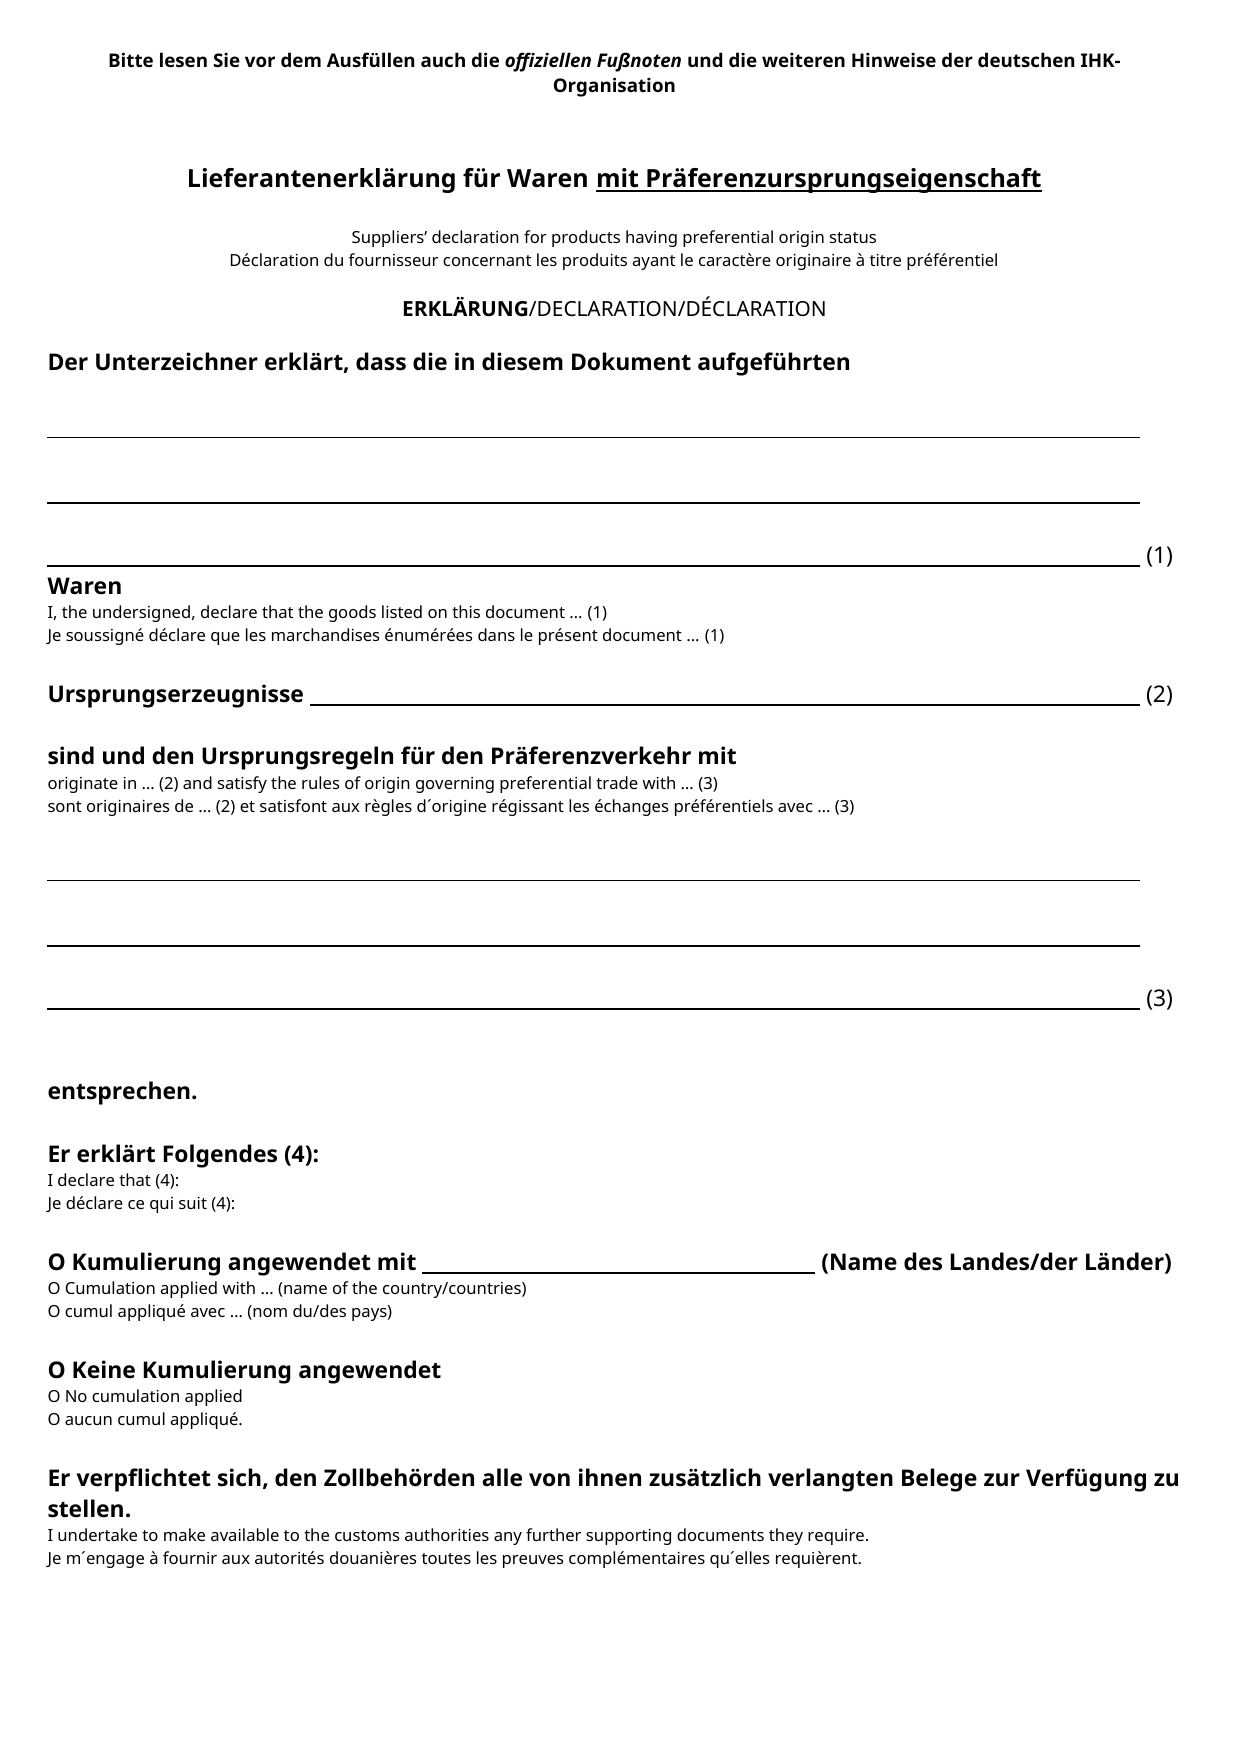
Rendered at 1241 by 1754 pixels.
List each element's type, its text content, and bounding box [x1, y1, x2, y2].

text I undertake to make available to the customs authorities any further supporting documents they require. [47, 1524, 1181, 1547]
text Suppliers’ declaration for products having preferential origin status [47, 226, 1181, 249]
text Lieferantenerklärung für Waren mit Präferenzursprungseigenschaft [47, 161, 1181, 195]
text I, the undersigned, declare that the goods listed on this document … (1) [47, 601, 1181, 624]
text sont originaires de … (2) et satisfont aux règles d´origine régissant les échanges préférentiels avec … (3) [47, 794, 1181, 817]
text I declare that (4): [47, 1169, 1181, 1192]
text Er erklärt Folgendes (4): [47, 1138, 1181, 1169]
text O Cumulation applied with … (name of the country/countries) [47, 1277, 1181, 1300]
text Waren [47, 570, 1181, 601]
text ERKLÄRUNG/DECLARATION/DÉCLARATION [47, 294, 1181, 323]
text Er verpflichtet sich, den Zollbehörden alle von ihnen zusätzlich verlangten Belege zur Verfügung zu stellen. [47, 1462, 1181, 1524]
text Bitte lesen Sie vor dem Ausfüllen auch die offiziellen Fußnoten und die weiteren Hinweise der deutschen IHK-Organisation [47, 47, 1181, 98]
text (1) [47, 538, 1181, 570]
text Je soussigné déclare que les marchandises énumérées dans le présent document ... (1) [47, 624, 1181, 646]
text originate in … (2) and satisfy the rules of origin governing preferential trade with … (3) [47, 771, 1181, 794]
text entsprechen. [47, 1075, 1181, 1107]
text Der Unterzeichner erklärt, dass die in diesem Dokument aufgeführten [47, 345, 1181, 377]
text O Keine Kumulierung angewendet [47, 1354, 1181, 1385]
text Je déclare ce qui suit (4): [47, 1192, 1181, 1214]
text O Kumulierung angewendet mit (Name des Landes/der Länder) [47, 1246, 1181, 1277]
text Ursprungserzeugnisse (2) [47, 678, 1181, 709]
text O cumul appliqué avec … (nom du/des pays) [47, 1300, 1181, 1322]
text Je m´engage à fournir aux autorités douanières toutes les preuves complémentaires qu´elles requièrent. [47, 1547, 1181, 1569]
text Déclaration du fournisseur concernant les produits ayant le caractère originaire à titre préférentiel [47, 249, 1181, 272]
text O aucun cumul appliqué. [47, 1408, 1181, 1430]
text O No cumulation applied [47, 1385, 1181, 1408]
text (3) [47, 982, 1181, 1013]
text sind und den Ursprungsregeln für den Präferenzverkehr mit [47, 740, 1181, 771]
